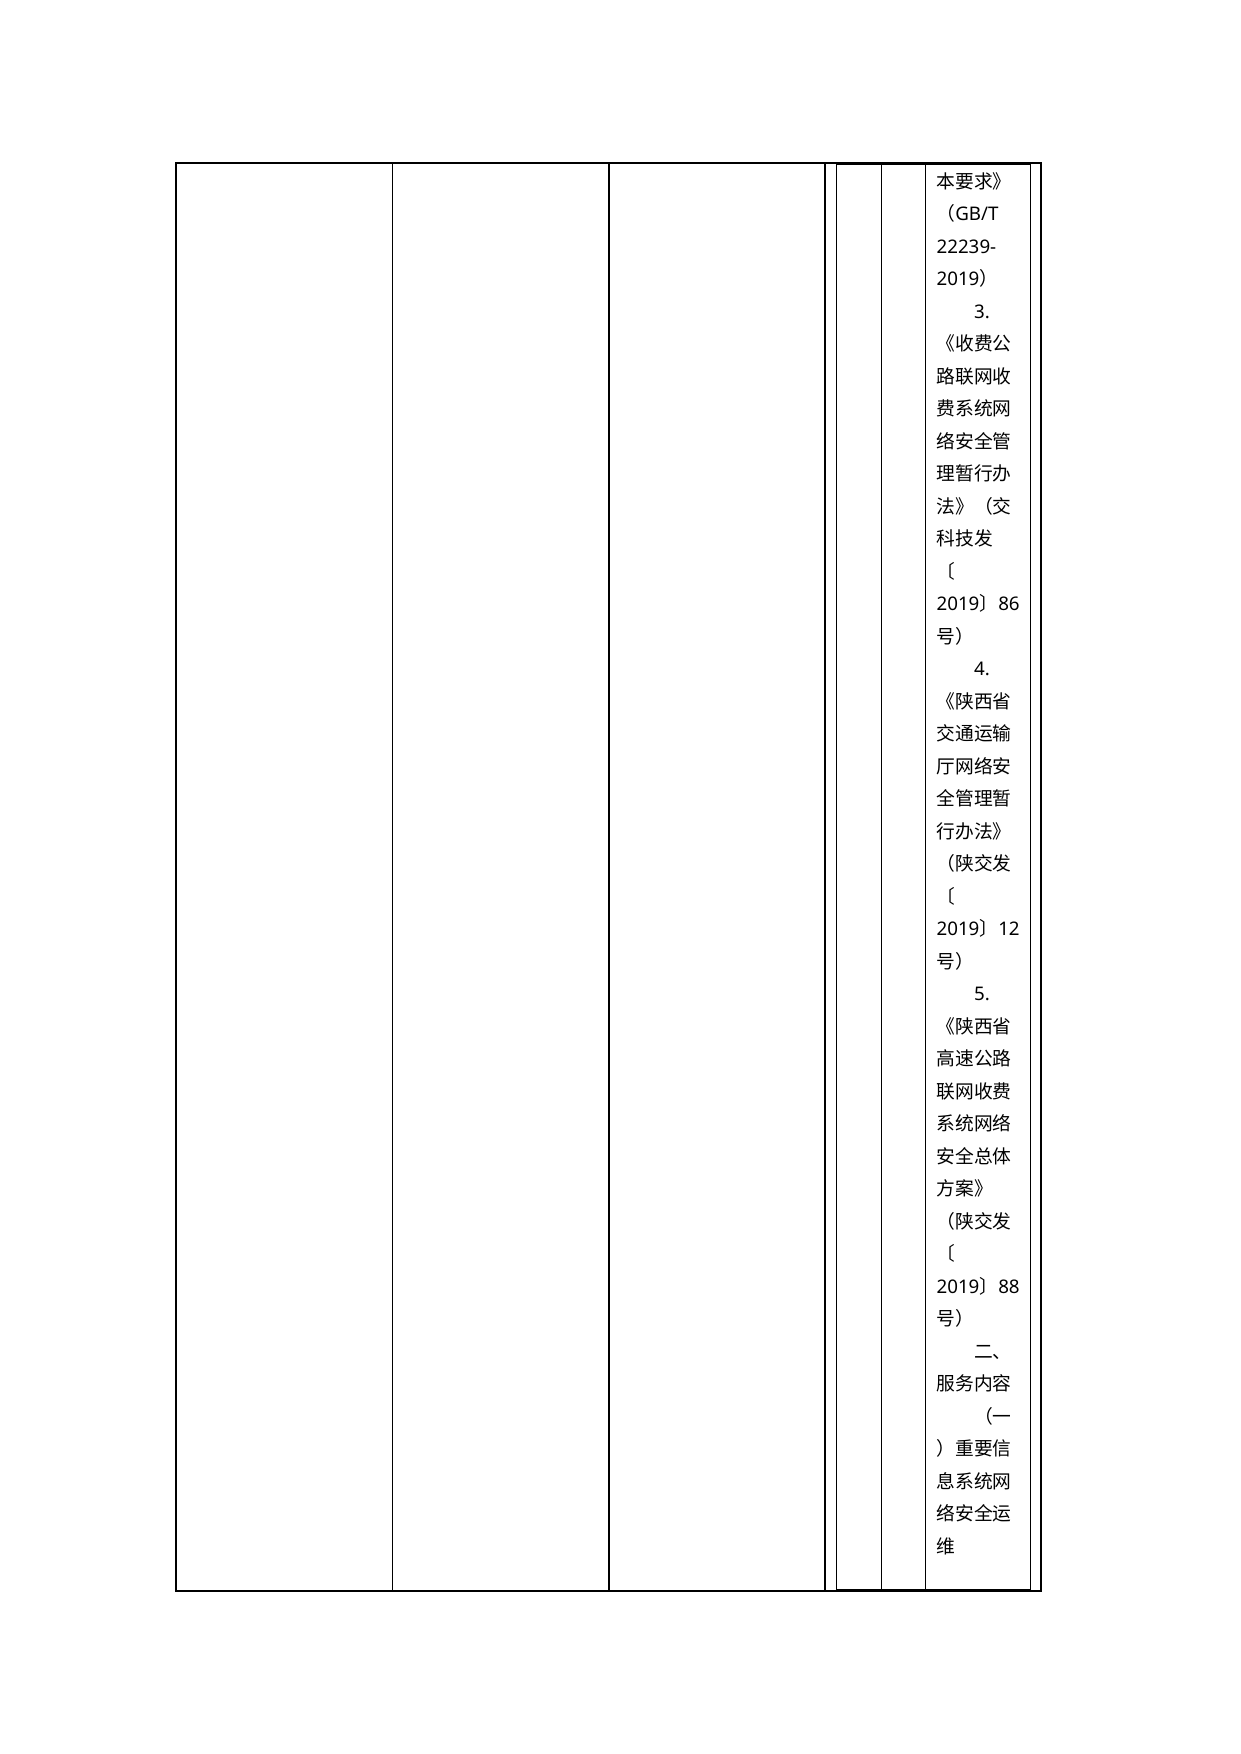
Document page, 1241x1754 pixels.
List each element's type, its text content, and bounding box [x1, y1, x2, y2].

table_cell [882, 165, 925, 1589]
table_cell [1031, 164, 1040, 1590]
table_cell [926, 165, 1030, 1589]
table_cell [837, 165, 881, 1589]
table_cell [610, 164, 824, 1590]
table_cell [826, 164, 836, 1590]
table_cell [177, 164, 392, 1590]
table_cell 1 [393, 164, 608, 1590]
